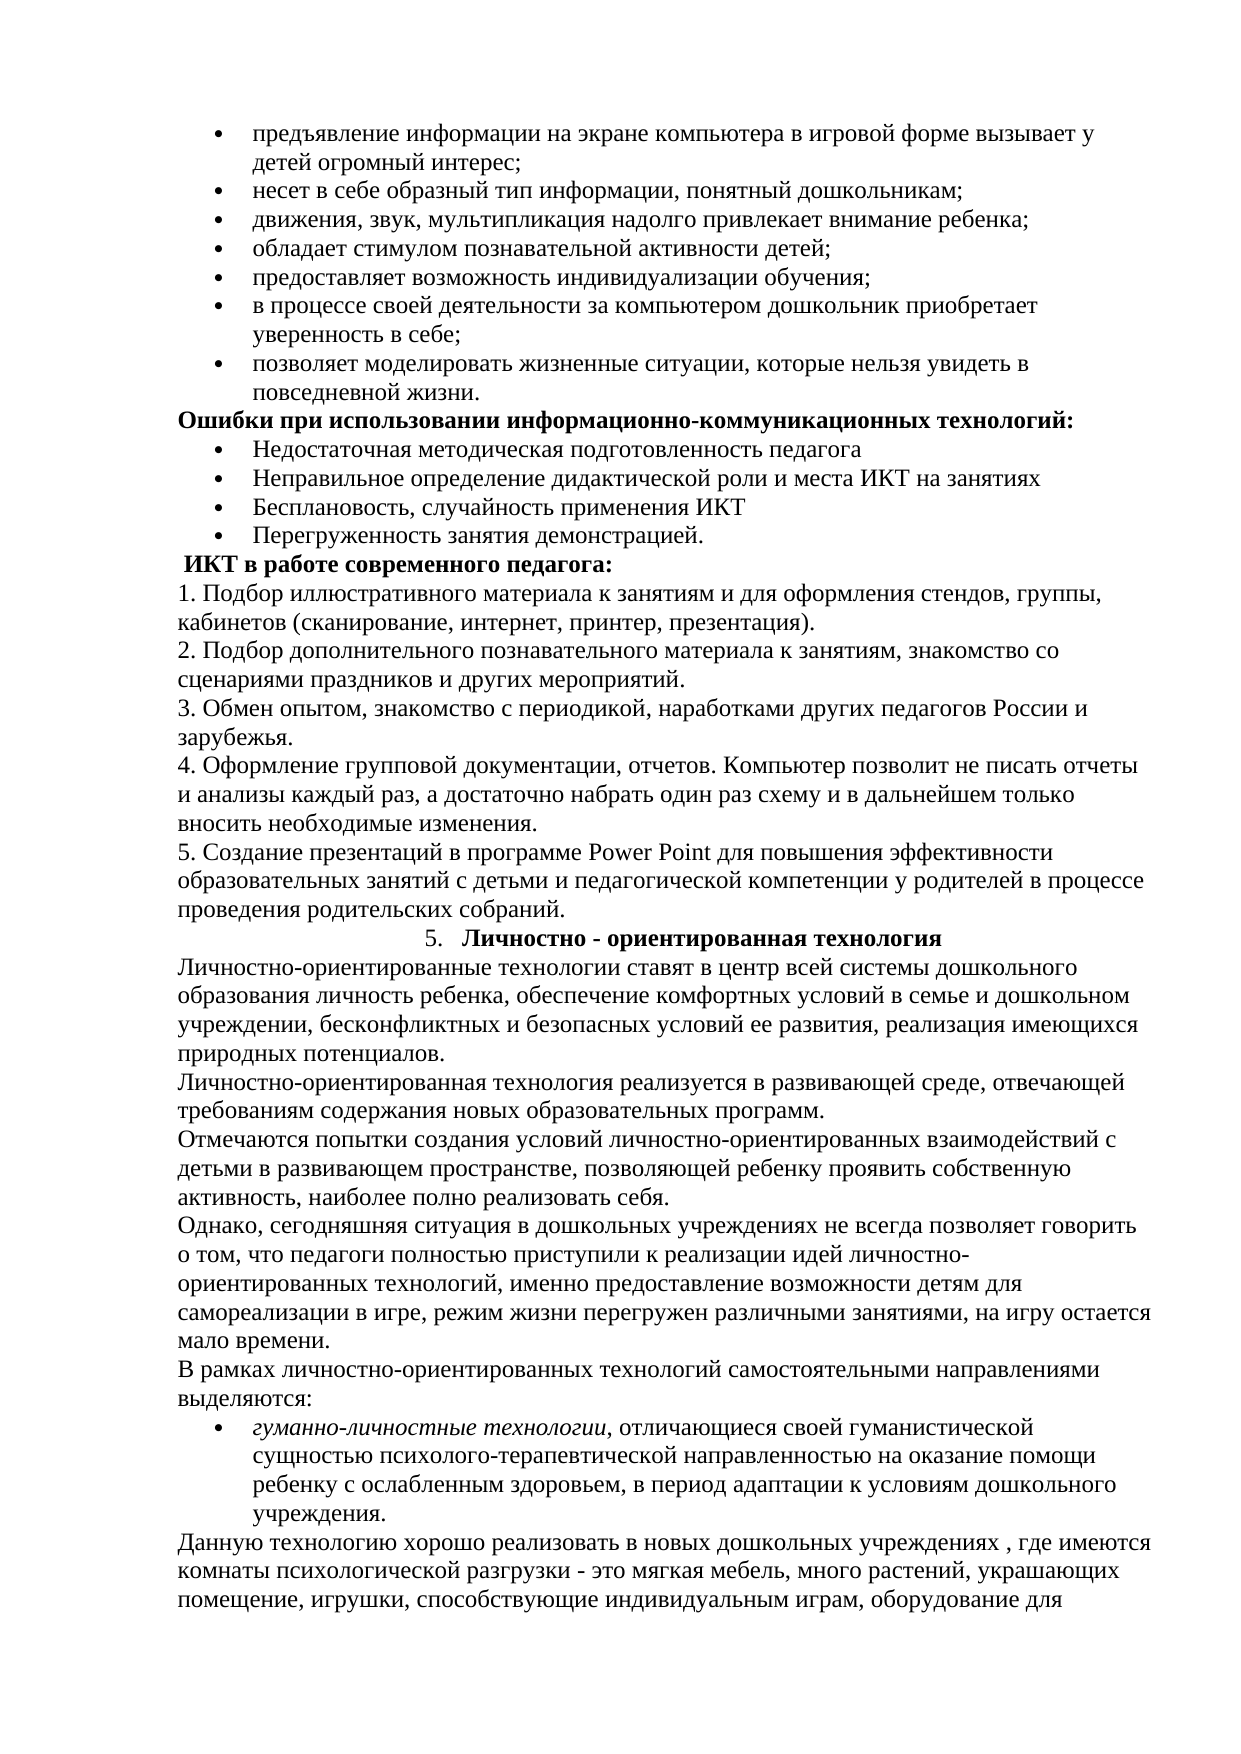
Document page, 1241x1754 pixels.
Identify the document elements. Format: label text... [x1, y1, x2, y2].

text 2. Подбор дополнительного познавательного материала к занятиям, знакомство со сценариями праздников и других мероприятий. [177, 636, 1152, 693]
list Перегруженность занятия демонстрацией. [215, 521, 1152, 549]
text Личностно-ориентированные технологии ставят в центр всей системы дошкольного образования личность ребенка, обеспечение комфортных условий в семье и дошкольном учреждении, бесконфликтных и безопасных условий ее развития, реализация имеющихся природных потенциалов. [177, 952, 1152, 1067]
text Личностно-ориентированная технология реализуется в развивающей среде, отвечающей требованиям содержания новых образовательных программ. [177, 1067, 1152, 1124]
text Ошибки при использовании информационно-коммуникационных технологий: [177, 406, 1152, 434]
text Однако, сегодняшняя ситуация в дошкольных учреждениях не всегда позволяет говорить о том, что педагоги полностью приступили к реализации идей личностно-ориентированных технологий, именно предоставление возможности детям для самореализации в игре, режим жизни перегружен различными занятиями, на игру остается мало времени. [177, 1211, 1152, 1354]
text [177, 1527, 1152, 1613]
list Бесплановость, случайность применения ИКТ [215, 492, 1152, 521]
text 4. Оформление групповой документации, отчетов. Компьютер позволит не писать отчеты и анализы каждый раз, а достаточно набрать один раз схему и в дальнейшем только вносить необходимые изменения. [177, 751, 1152, 837]
text 1. Подбор иллюстративного материала к занятиям и для оформления стендов, группы, кабинетов (сканирование, интернет, принтер, презентация). [177, 578, 1152, 636]
text Отмечаются попытки создания условий личностно-ориентированных взаимодействий с детьми в развивающем пространстве, позволяющей ребенку проявить собственную активность, наиболее полно реализовать себя. [177, 1124, 1152, 1211]
list несет в себе образный тип информации, понятный дошкольникам; [215, 176, 1152, 204]
list Неправильное определение дидактической роли и места ИКТ на занятиях [215, 463, 1152, 492]
text 3. Обмен опытом, знакомство с периодикой, наработками других педагогов России и зарубежья. [177, 693, 1152, 751]
list позволяет моделировать жизненные ситуации, которые нельзя увидеть в повседневной жизни. [215, 348, 1152, 406]
list предоставляет возможность индивидуализации обучения; [215, 262, 1152, 291]
text В рамках личностно-ориентированных технологий самостоятельными направлениями выделяются: [177, 1354, 1152, 1412]
list обладает стимулом познавательной активности детей; [215, 233, 1152, 262]
list гуманно-личностные технологии, отличающиеся своей гуманистической сущностью психолого-терапевтической направленностью на оказание помощи ребенку с ослабленным здоровьем, в период адаптации к условиям дошкольного учреждения. [215, 1412, 1152, 1527]
text 5. Создание презентаций в программе Рower Рoint для повышения эффективности образовательных занятий с детьми и педагогической компетенции у родителей в процессе проведения родительских собраний. [177, 837, 1152, 923]
list движения, звук, мультипликация надолго привлекает внимание ребенка; [215, 204, 1152, 233]
list Недостаточная методическая подготовленность педагога [215, 434, 1152, 463]
text ИКТ в работе современного педагога: [177, 549, 1152, 578]
list в процессе своей деятельности за компьютером дошкольник приобретает уверенность в себе; [215, 291, 1152, 348]
list предъявление информации на экране компьютера в игровой форме вызывает у детей огромный интерес; [215, 118, 1152, 176]
list Личностно - ориентированная технология [215, 923, 1152, 952]
